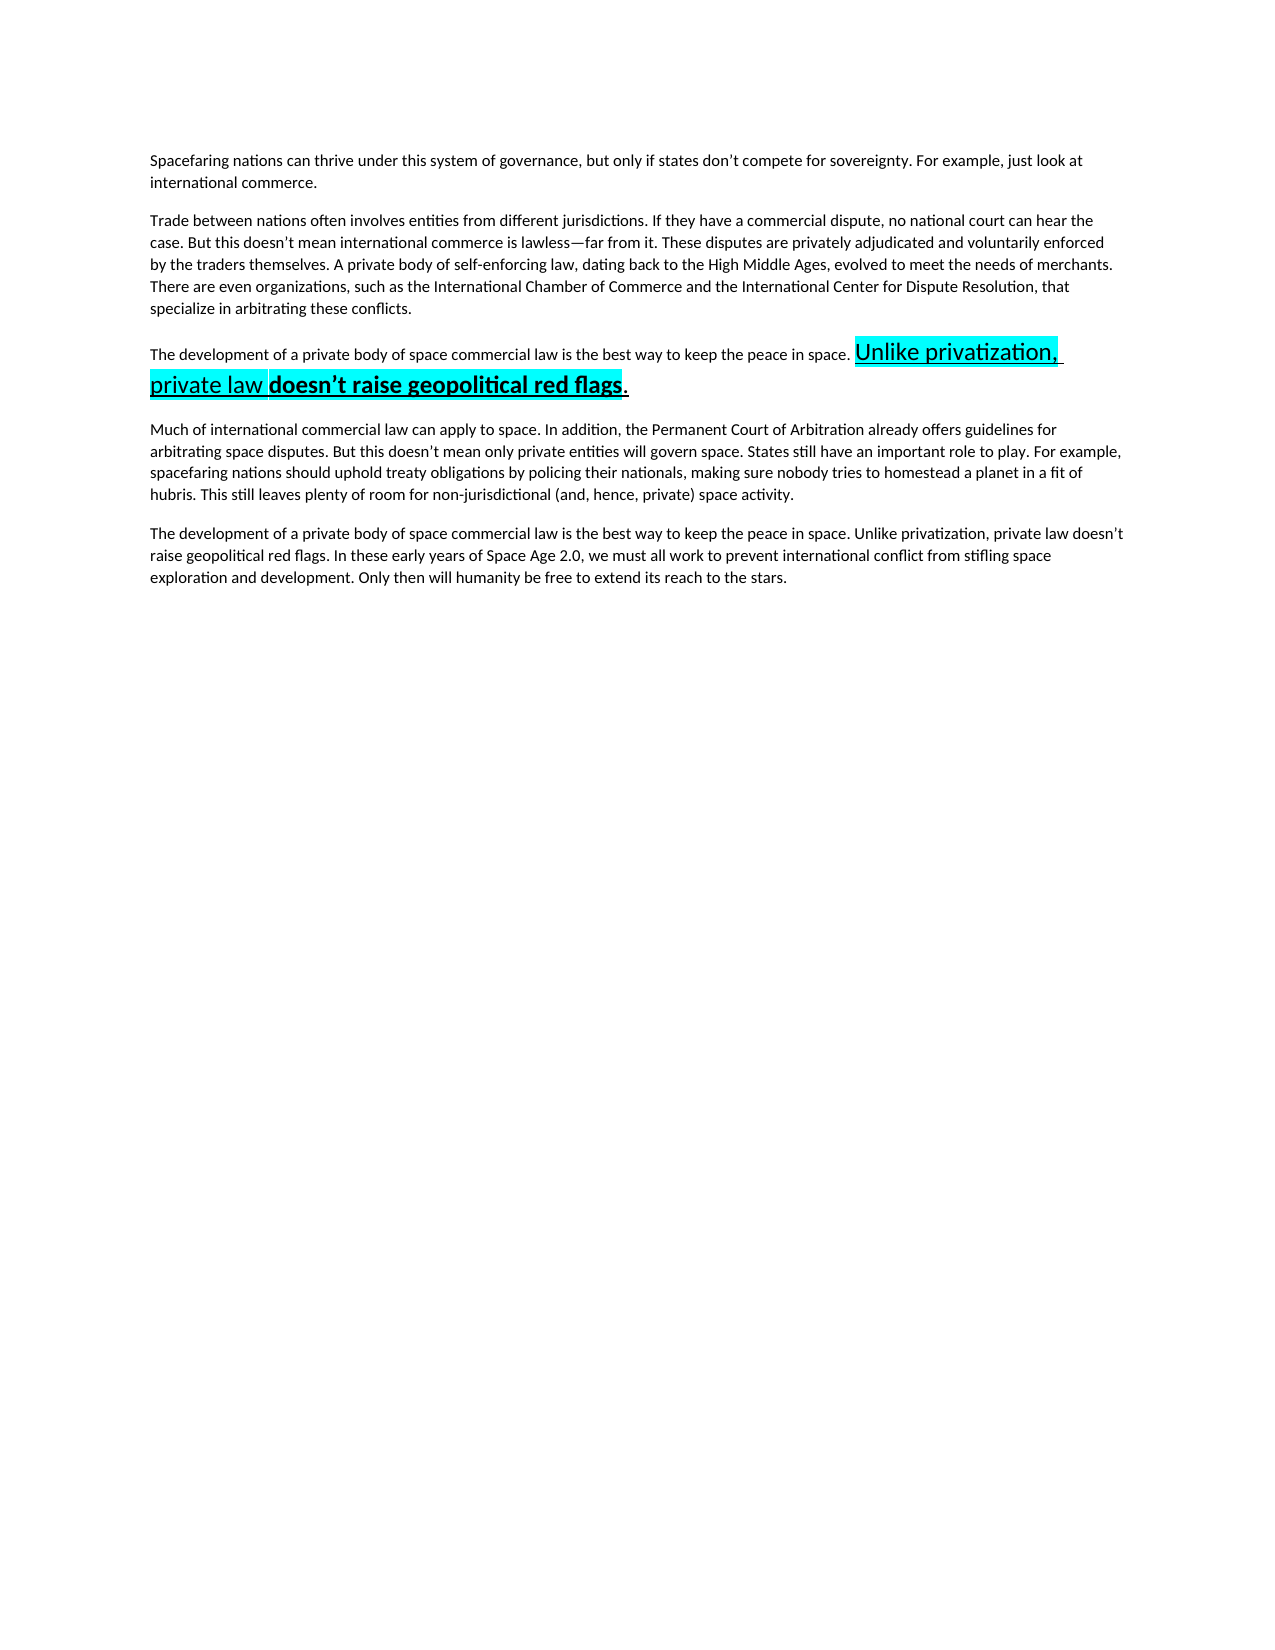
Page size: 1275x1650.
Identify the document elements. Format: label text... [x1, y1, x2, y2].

text The development of a private body of space commercial law is the best way to keep the peace in space. Unlike privatization, private law doesn’t raise geopolitical red flags. [150, 336, 1125, 400]
text Spacefaring nations can thrive under this system of governance, but only if states don’t compete for sovereignty. For example, just look at international commerce. [150, 150, 1125, 192]
text The development of a private body of space commercial law is the best way to keep the peace in space. Unlike privatization, private law doesn’t raise geopolitical red flags. In these early years of Space Age 2.0, we must all work to prevent international conflict from stifling space exploration and development. Only then will humanity be free to extend its reach to the stars. [150, 523, 1125, 587]
text Much of international commercial law can apply to space. In addition, the Permanent Court of Arbitration already offers guidelines for arbitrating space disputes. But this doesn’t mean only private entities will govern space. States still have an important role to play. For example, spacefaring nations should uphold treaty obligations by policing their nationals, making sure nobody tries to homestead a planet in a fit of hubris. This still leaves plenty of room for non-jurisdictional (and, hence, private) space activity. [150, 419, 1125, 505]
text Trade between nations often involves entities from different jurisdictions. If they have a commercial dispute, no national court can hear the case. But this doesn’t mean international commerce is lawless—far from it. These disputes are privately adjudicated and voluntarily enforced by the traders themselves. A private body of self-enforcing law, dating back to the High Middle Ages, evolved to meet the needs of merchants. There are even organizations, such as the International Chamber of Commerce and the International Center for Dispute Resolution, that specialize in arbitrating these conflicts. [150, 210, 1125, 318]
